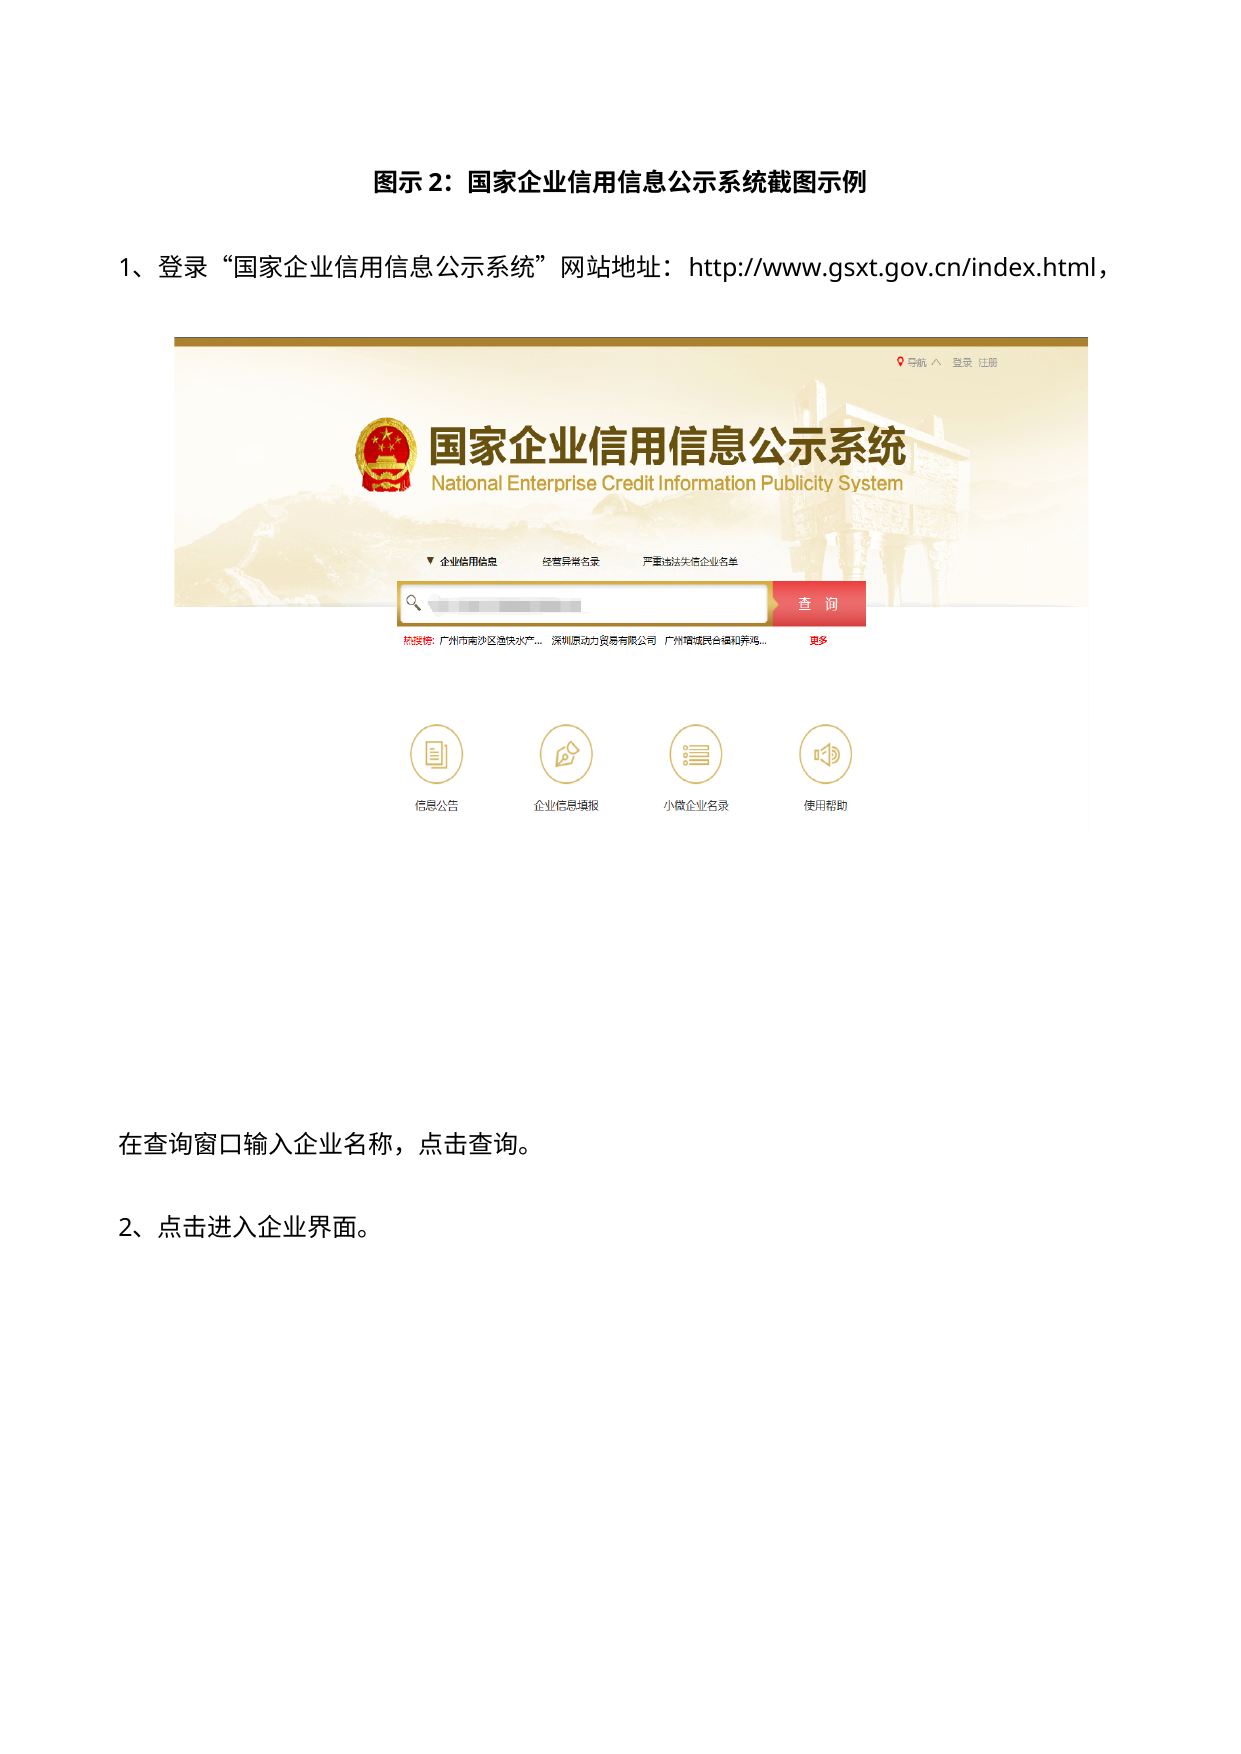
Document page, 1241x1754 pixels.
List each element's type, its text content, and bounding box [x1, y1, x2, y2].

picture [174, 337, 1089, 833]
text 图示2：国家企业信用信息公示系统截图示例 [118, 162, 1122, 198]
text 2、点击进入企业界面。 [118, 1193, 1122, 1258]
